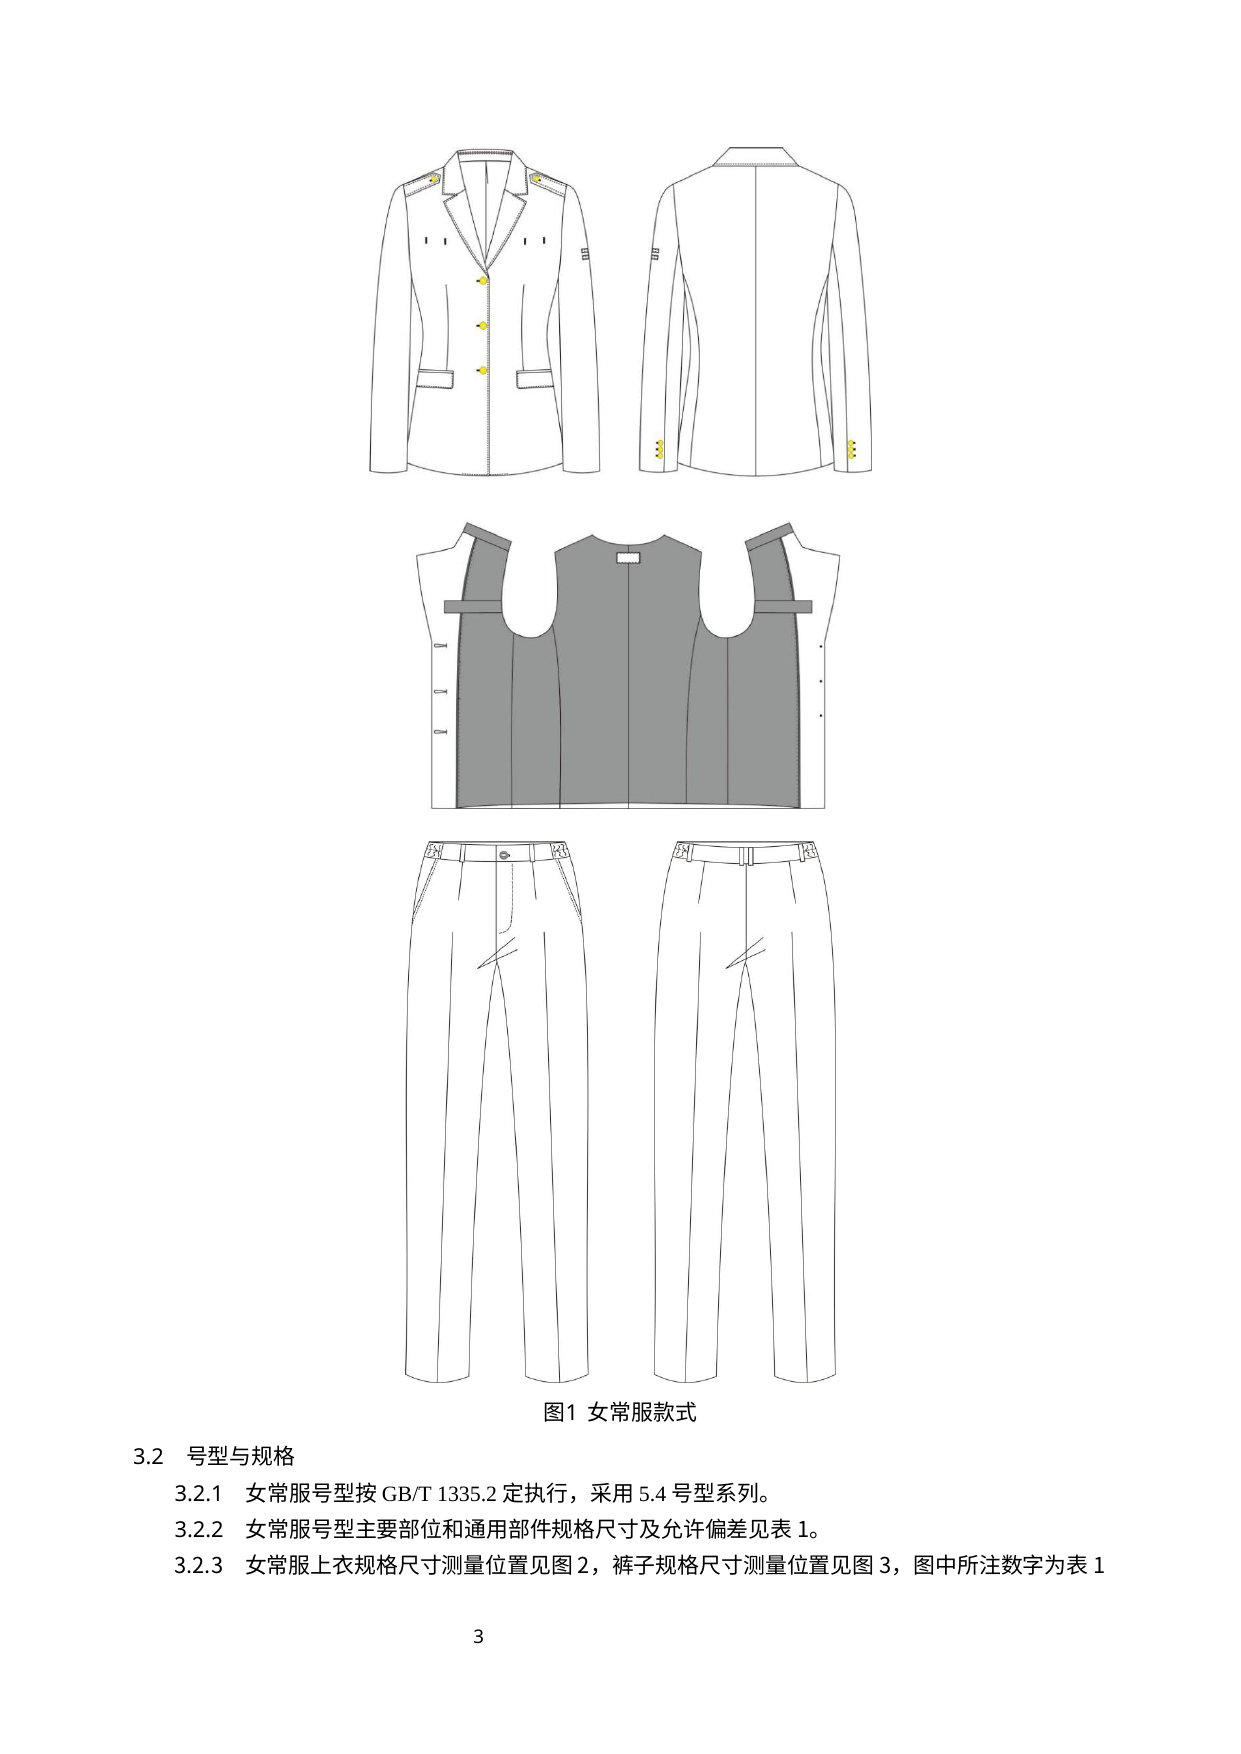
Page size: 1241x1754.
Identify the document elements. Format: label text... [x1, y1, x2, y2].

picture [405, 841, 836, 1383]
list 女常服号型主要部位和通用部件规格尺寸及允许偏差见表 1。 [174, 1512, 1107, 1544]
picture [369, 147, 872, 809]
list 号型与规格 [133, 1439, 1107, 1471]
list 女常服号型按 GB/T 1335.2 定执行，采用 5.4 号型系列。 [174, 1476, 1107, 1507]
list 女常服款式 [133, 1395, 1107, 1427]
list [174, 1548, 1107, 1580]
